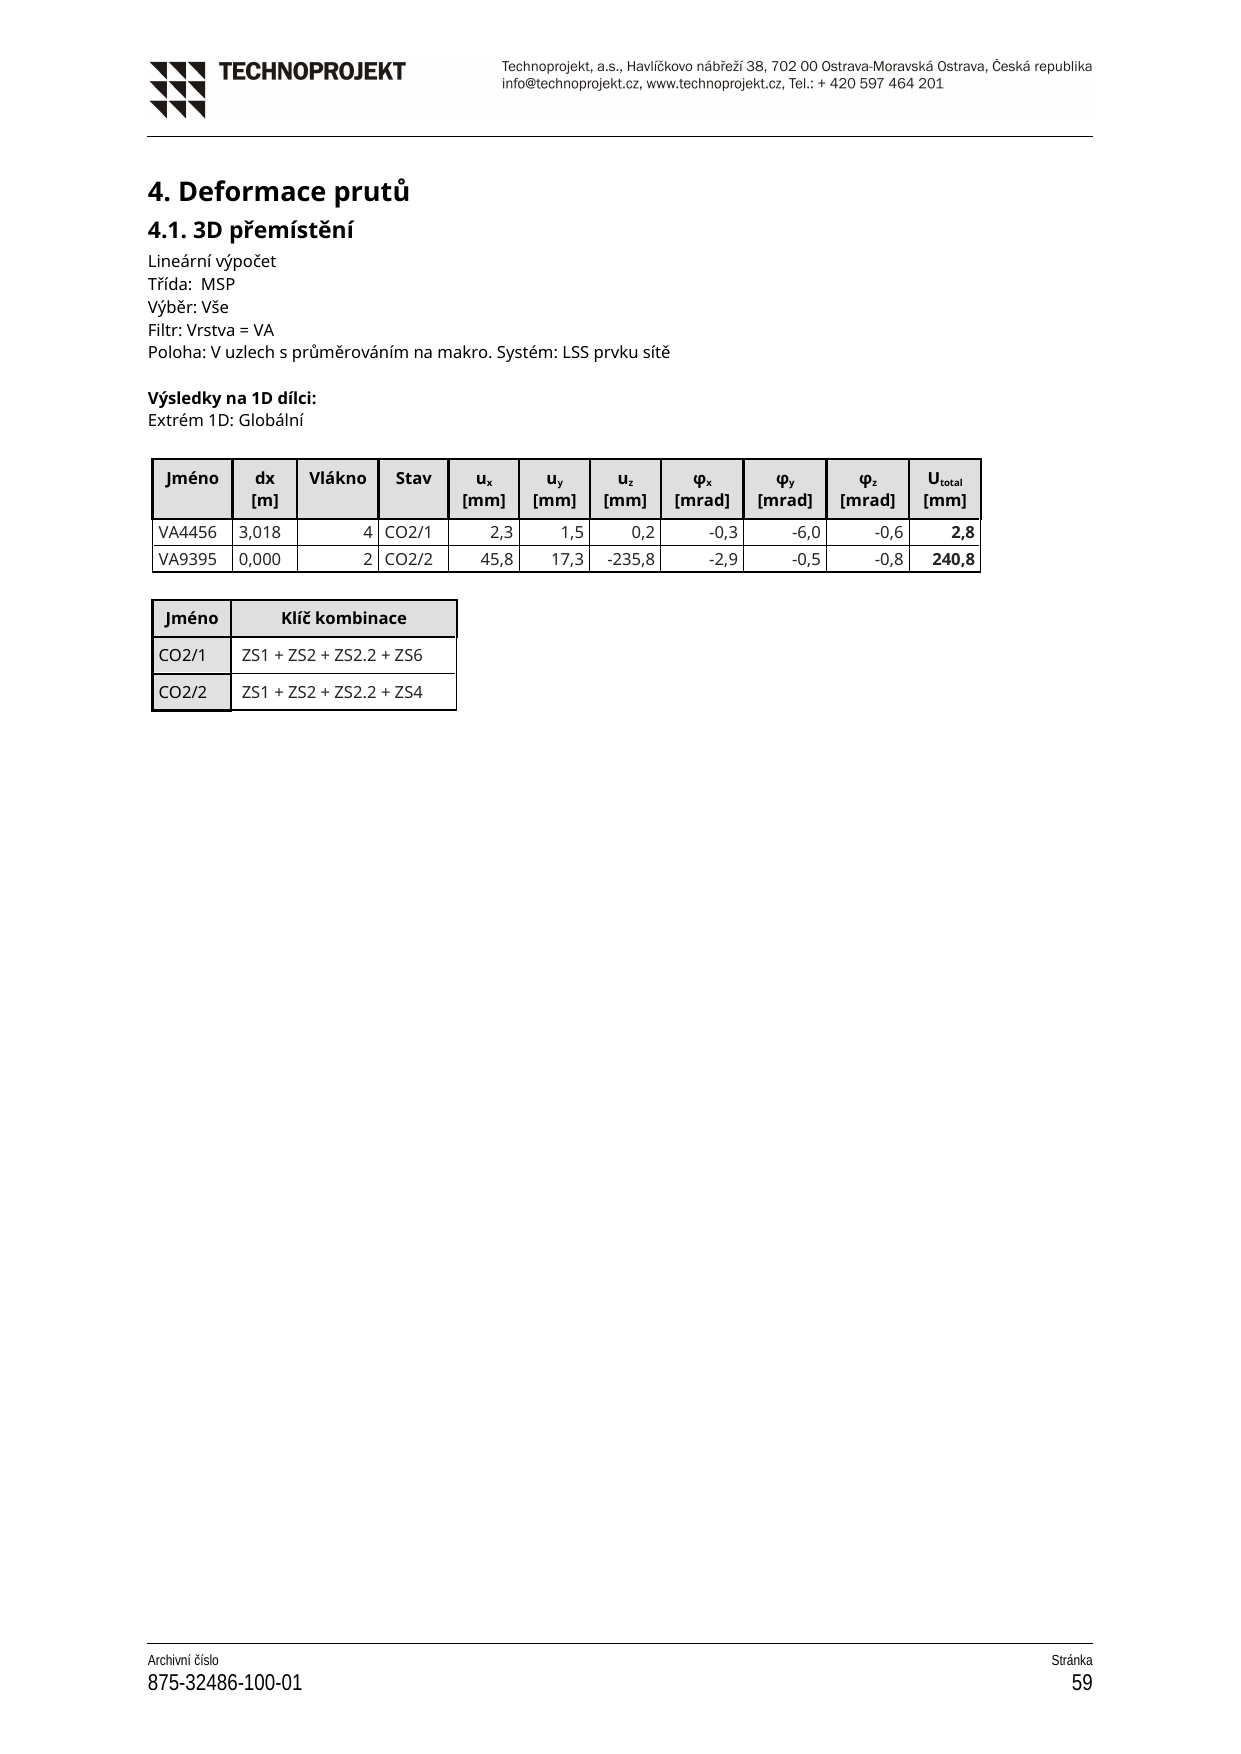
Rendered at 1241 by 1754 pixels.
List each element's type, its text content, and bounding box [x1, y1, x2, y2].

text Třída: MSP [148, 273, 1093, 295]
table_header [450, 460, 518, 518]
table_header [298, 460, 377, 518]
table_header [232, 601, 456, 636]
text Výběr: Vše [148, 295, 1093, 318]
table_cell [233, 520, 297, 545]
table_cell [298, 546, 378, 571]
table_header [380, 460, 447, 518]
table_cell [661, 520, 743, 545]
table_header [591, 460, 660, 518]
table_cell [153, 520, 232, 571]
text Extrém 1D: Globální [148, 409, 1093, 432]
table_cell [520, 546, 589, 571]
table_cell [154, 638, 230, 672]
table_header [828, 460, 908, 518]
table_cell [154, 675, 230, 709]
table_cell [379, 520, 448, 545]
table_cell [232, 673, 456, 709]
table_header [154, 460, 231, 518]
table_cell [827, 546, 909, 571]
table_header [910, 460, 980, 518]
text Filtr: Vrstva = VA [148, 318, 1093, 341]
text Poloha: V uzlech s průměrováním na makro. Systém: LSS prvku sítě [148, 341, 1093, 363]
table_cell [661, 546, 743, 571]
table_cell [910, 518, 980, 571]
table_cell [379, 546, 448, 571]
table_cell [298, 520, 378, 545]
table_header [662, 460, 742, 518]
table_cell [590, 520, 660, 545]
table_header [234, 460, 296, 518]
picture [148, 59, 1092, 120]
text Lineární výpočet [148, 250, 1093, 273]
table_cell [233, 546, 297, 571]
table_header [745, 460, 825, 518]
text 4.1. 3D přemístění [148, 214, 1093, 245]
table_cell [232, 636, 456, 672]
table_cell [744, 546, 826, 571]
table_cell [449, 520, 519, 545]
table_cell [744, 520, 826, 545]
text Výsledky na 1D dílci: [148, 386, 1093, 409]
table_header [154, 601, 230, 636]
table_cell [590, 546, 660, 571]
text 4. Deformace prutů [148, 172, 1093, 209]
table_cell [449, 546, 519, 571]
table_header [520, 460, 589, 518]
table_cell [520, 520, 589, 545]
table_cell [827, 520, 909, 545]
